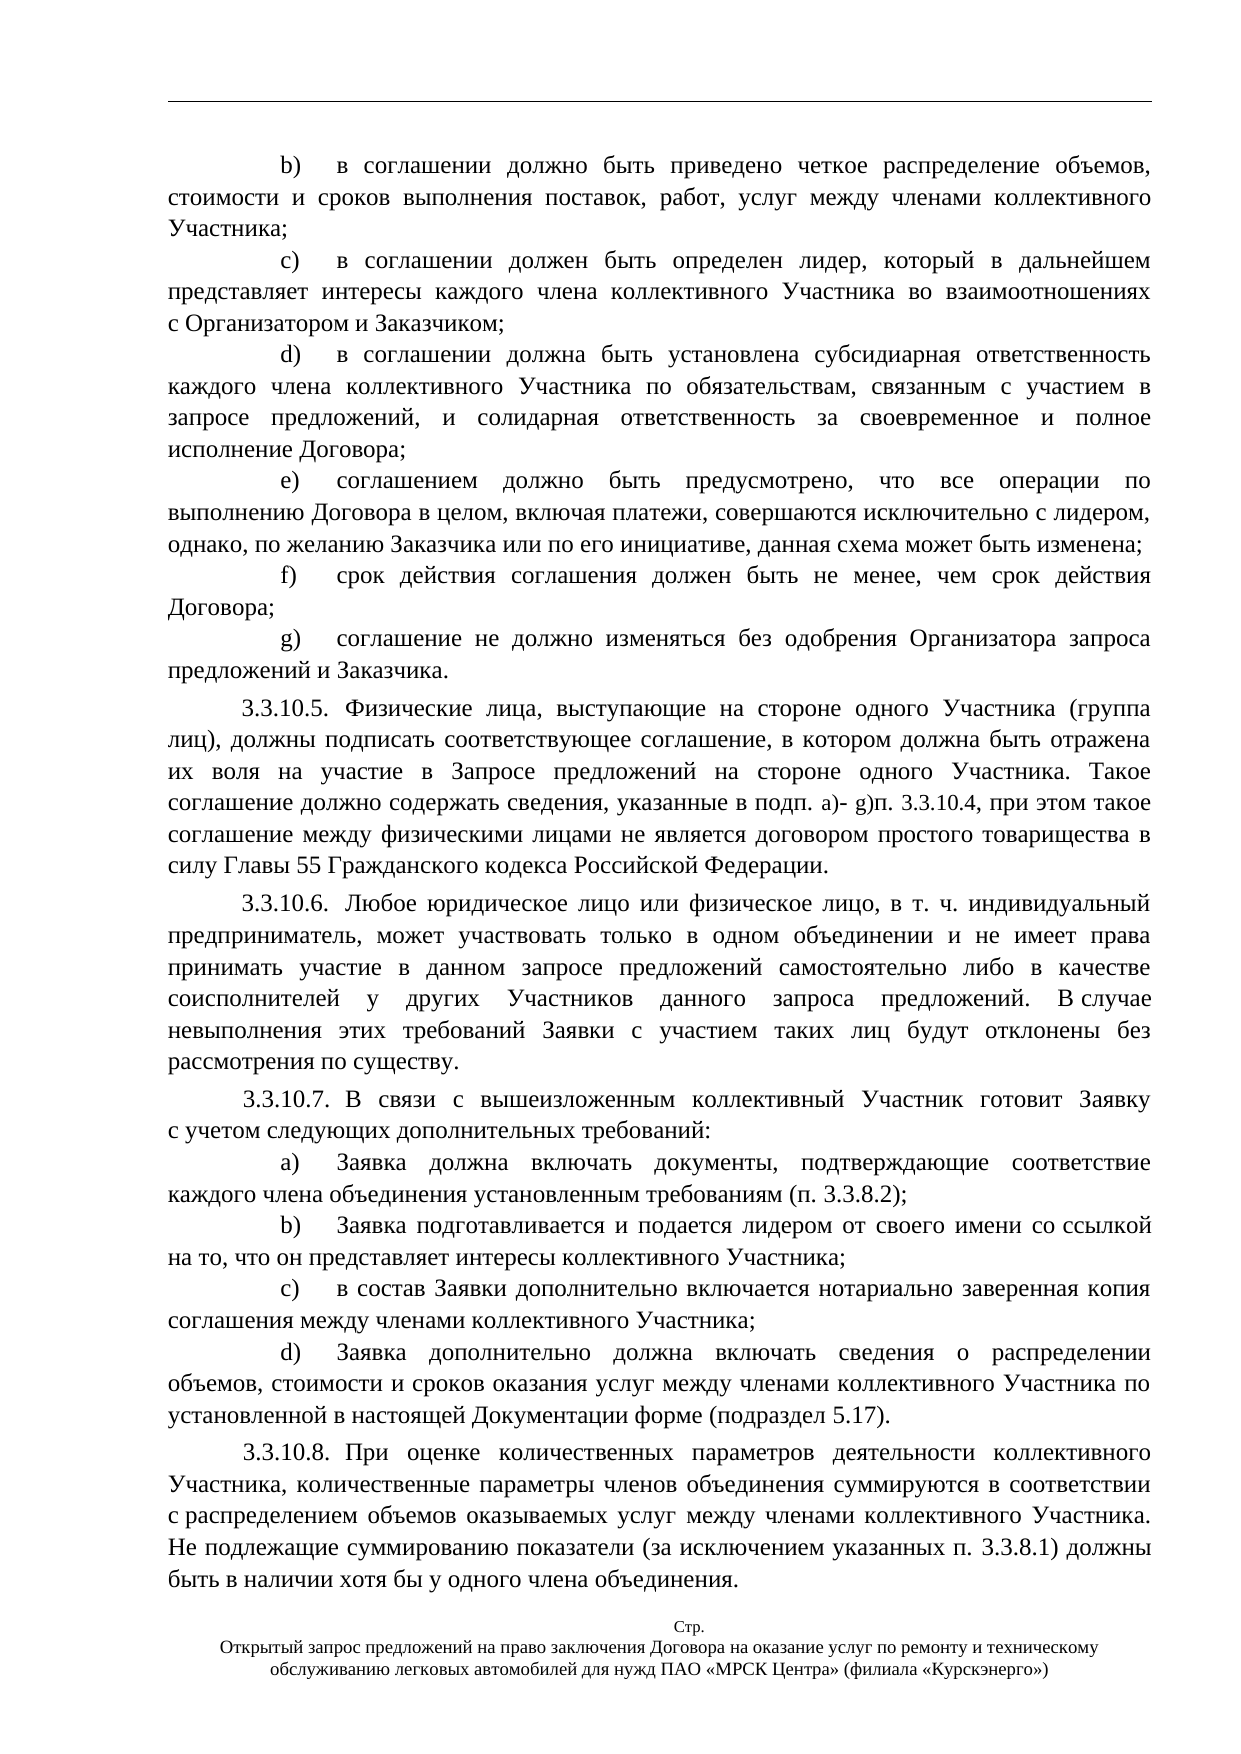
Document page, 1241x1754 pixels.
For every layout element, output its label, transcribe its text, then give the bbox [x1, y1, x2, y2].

list Заявка дополнительно должна включать сведения о распределении объемов, стоимости и сроков оказания услуг между членами коллективного Участника по установленной в настоящей Документации форме (подраздел 5.17). [168, 1337, 1152, 1428]
list в соглашении должен быть определен лидер, который в дальнейшем представляет интересы каждого члена коллективного Участника во взаимоотношениях с Организатором и Заказчиком; [168, 245, 1152, 337]
list Физические лица, выступающие на стороне одного Участника (группа лиц), должны подписать соответствующее соглашение, в котором должна быть отражена их воля на участие в Запросе предложений на стороне одного Участника. Такое соглашение должно содержать сведения, указанные в подп. a)- g)п. 3.3.10.4, при этом такое соглашение между физическими лицами не является договором простого товарищества в силу Главы 55 Гражданского кодекса Российской Федерации. [168, 693, 1152, 879]
list соглашение не должно изменяться без одобрения Организатора запроса предложений и Заказчика. [168, 623, 1152, 684]
list в соглашении должно быть приведено четкое распределение объемов, стоимости и сроков выполнения поставок, работ, услуг между членами коллективного Участника; [168, 150, 1152, 242]
list Заявка подготавливается и подается лидером от своего имени со ссылкой на то, что он представляет интересы коллективного Участника; [168, 1210, 1152, 1271]
list срок действия соглашения должен быть не менее, чем срок действия Договора; [168, 560, 1152, 621]
list Любое юридическое лицо или физическое лицо, в т. ч. индивидуальный предприниматель, может участвовать только в одном объединении и не имеет права принимать участие в данном запросе предложений самостоятельно либо в качестве соисполнителей у других Участников данного запроса предложений. В случае невыполнения этих требований Заявки с участием таких лиц будут отклонены без рассмотрения по существу. [168, 888, 1152, 1075]
list соглашением должно быть предусмотрено, что все операции по выполнению Договора в целом, включая платежи, совершаются исключительно с лидером, однако, по желанию Заказчика или по его инициативе, данная схема может быть изменена; [168, 466, 1152, 557]
list в состав Заявки дополнительно включается нотариально заверенная копия соглашения между членами коллективного Участника; [168, 1273, 1152, 1334]
list При оценке количественных параметров деятельности коллективного Участника, количественные параметры членов объединения суммируются в соответствии с распределением объемов оказываемых услуг между членами коллективного Участника. Не подлежащие суммированию показатели (за исключением указанных п. 3.3.8.1) должны быть в наличии хотя бы у одного члена объединения. [168, 1437, 1152, 1592]
list В связи с вышеизложенным коллективный Участник готовит Заявку с учетом следующих дополнительных требований: [168, 1084, 1152, 1144]
list Заявка должна включать документы, подтверждающие соответствие каждого члена объединения установленным требованиям (п. 3.3.8.2); [168, 1147, 1152, 1207]
list в соглашении должна быть установлена субсидиарная ответственность каждого члена коллективного Участника по обязательствам, связанным с участием в запросе предложений, и солидарная ответственность за своевременное и полное исполнение Договора; [168, 339, 1152, 463]
